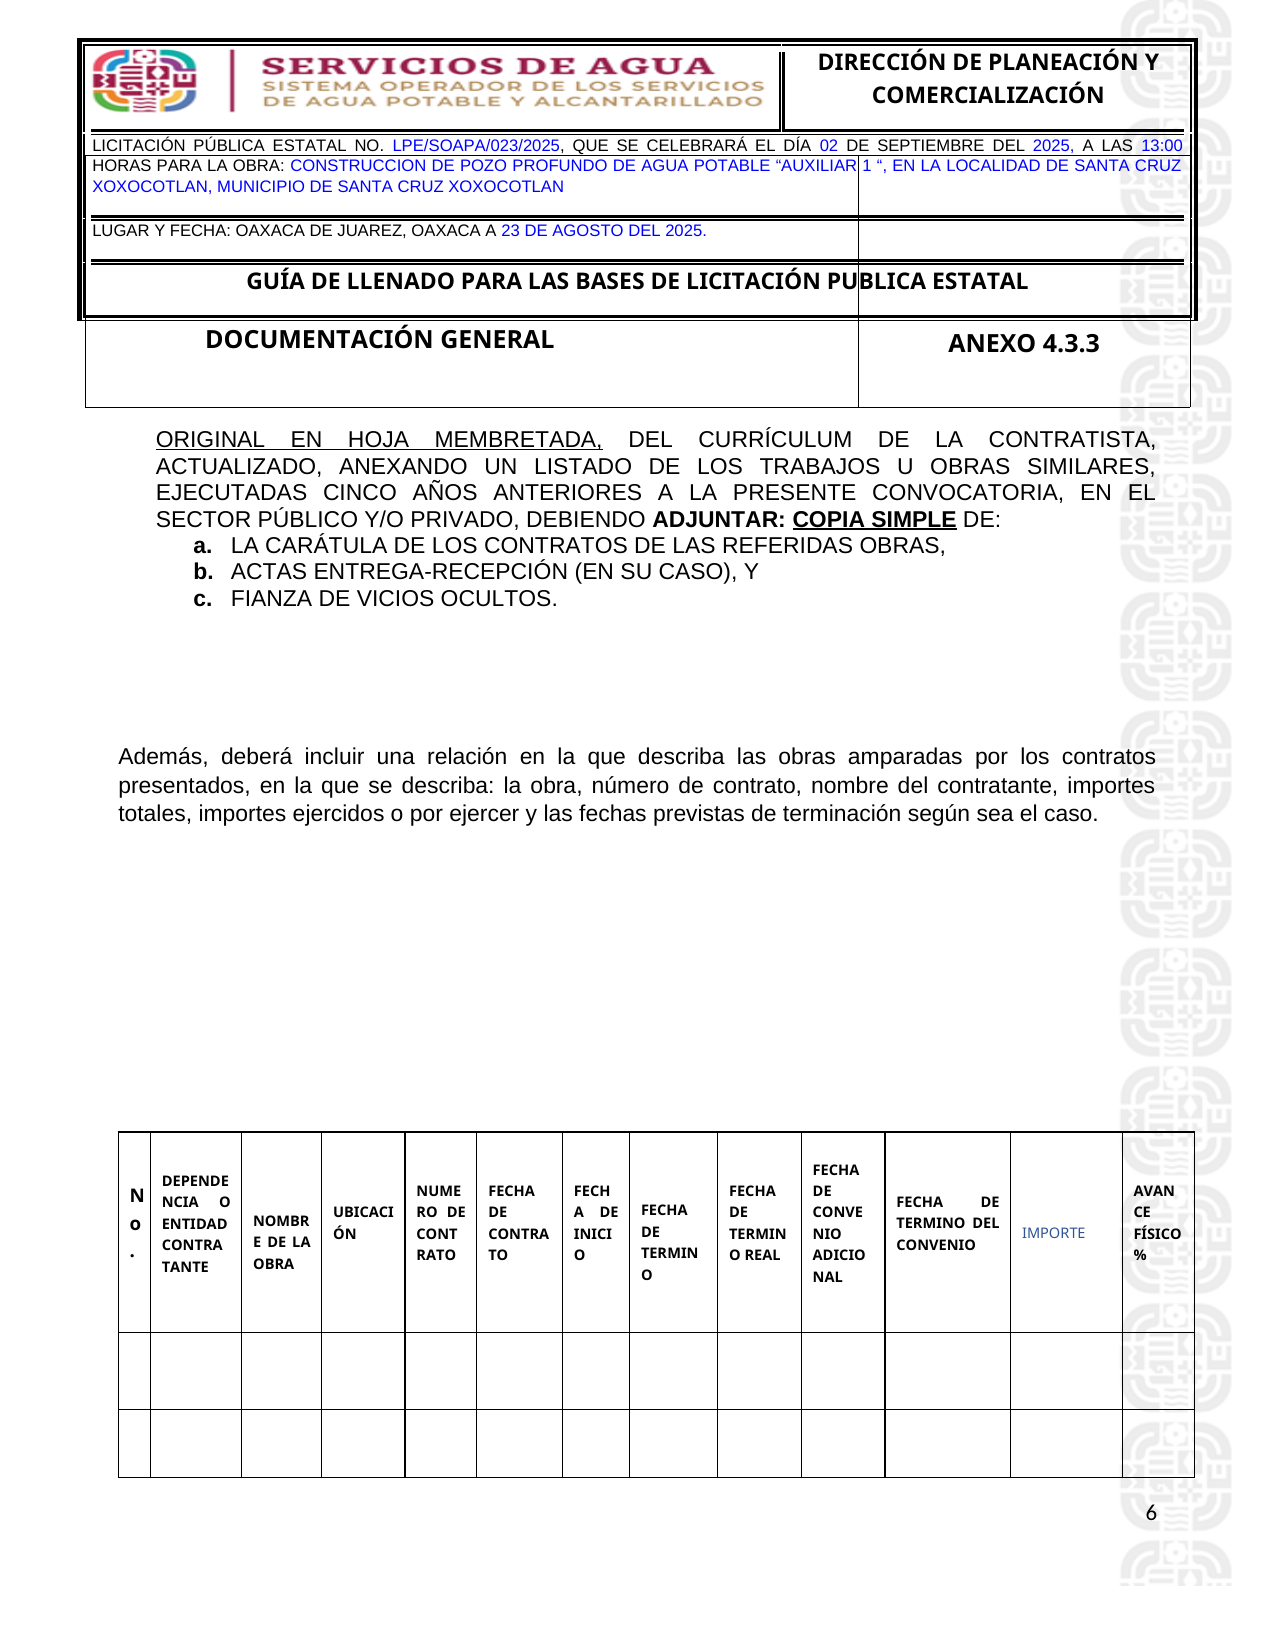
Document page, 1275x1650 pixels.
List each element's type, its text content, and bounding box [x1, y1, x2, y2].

list ACTAS ENTREGA-RECEPCIÓN (EN SU CASO), Y [193, 558, 1157, 584]
table_cell [119, 1410, 150, 1477]
table_cell [718, 1410, 801, 1477]
list LA CARÁTULA DE LOS CONTRATOS DE LAS REFERIDAS OBRAS, [193, 532, 1157, 558]
table_header No. [119, 1133, 150, 1332]
table_cell [1011, 1410, 1122, 1477]
table_cell [119, 1333, 150, 1408]
table_header ANEXO 4.3.3 [859, 321, 1190, 407]
list FIANZA DE VICIOS OCULTOS. [193, 584, 1157, 611]
text Además, deberá incluir una relación en la que describa las obras amparadas por los contratos presentados, en la que se describa: la obra, número de contrato, nombre del contratante, importes totales, importes ejercidos o por ejercer y las fechas previstas de terminación según sea el caso. [118, 743, 1157, 826]
table_header DOCUMENTACIÓN GENERAL [86, 156, 858, 315]
table_header FECHA DE TERMINO DEL CONVENIO [886, 1133, 1010, 1332]
table_cell [242, 1410, 321, 1477]
table_header NUMERO DE CONTRATO [406, 1133, 476, 1332]
table_cell [1011, 1333, 1122, 1408]
table_header FECHA DE TERMINO [630, 1133, 717, 1332]
table_header FECHA DE INICIO [563, 1133, 629, 1332]
table_header ANEXO 4.3.3 [859, 156, 1190, 315]
picture [1105, 0, 1235, 1586]
table_header DEPENDENCIA O ENTIDAD CONTRATANTE [151, 1133, 241, 1332]
table_cell [322, 1410, 404, 1477]
table_cell [242, 1333, 321, 1408]
table_header UBICACIÓN [322, 1133, 404, 1332]
table_header AVANCE FÍSICO % [1123, 1133, 1194, 1332]
table_cell [1123, 1410, 1194, 1477]
table_cell [406, 1333, 476, 1408]
table_header FECHA DE TERMINO REAL [718, 1133, 801, 1332]
table_cell [563, 1410, 629, 1477]
table_cell [886, 1410, 1010, 1477]
table_cell [477, 1333, 562, 1408]
table_cell [886, 1333, 1010, 1408]
table_cell [630, 1410, 717, 1477]
table_cell [477, 1410, 562, 1477]
table_cell [802, 1333, 884, 1408]
table_cell [322, 1333, 404, 1408]
table_cell [563, 1333, 629, 1408]
table_header DOCUMENTACIÓN GENERAL [86, 321, 858, 407]
table_cell [630, 1333, 717, 1408]
table_cell [406, 1410, 476, 1477]
picture [1105, 42, 1194, 320]
table_cell [151, 1333, 241, 1408]
table_header NOMBRE DE LA OBRA [242, 1133, 321, 1332]
picture [1106, 56, 1114, 67]
table_cell [151, 1410, 241, 1477]
table_header FECHA DE CONVENIO ADICIONAL [802, 1133, 884, 1332]
table_cell [1123, 1333, 1194, 1408]
table_header IMPORTE [1011, 1133, 1122, 1332]
table_cell [802, 1410, 884, 1477]
text ORIGINAL EN HOJA MEMBRETADA, DEL CURRÍCULUM DE LA CONTRATISTA, ACTUALIZADO, ANEXANDO UN LISTADO DE LOS TRABAJOS U OBRAS SIMILARES, EJECUTADAS CINCO AÑOS ANTERIORES A LA PRESENTE CONVOCATORIA, EN EL SECTOR PÚBLICO Y/O PRIVADO, DEBIENDO ADJUNTAR: COPIA SIMPLE DE: [156, 426, 1157, 532]
picture [88, 46, 773, 123]
table_header FECHA DE CONTRATO [477, 1133, 562, 1332]
table_cell [718, 1333, 801, 1408]
